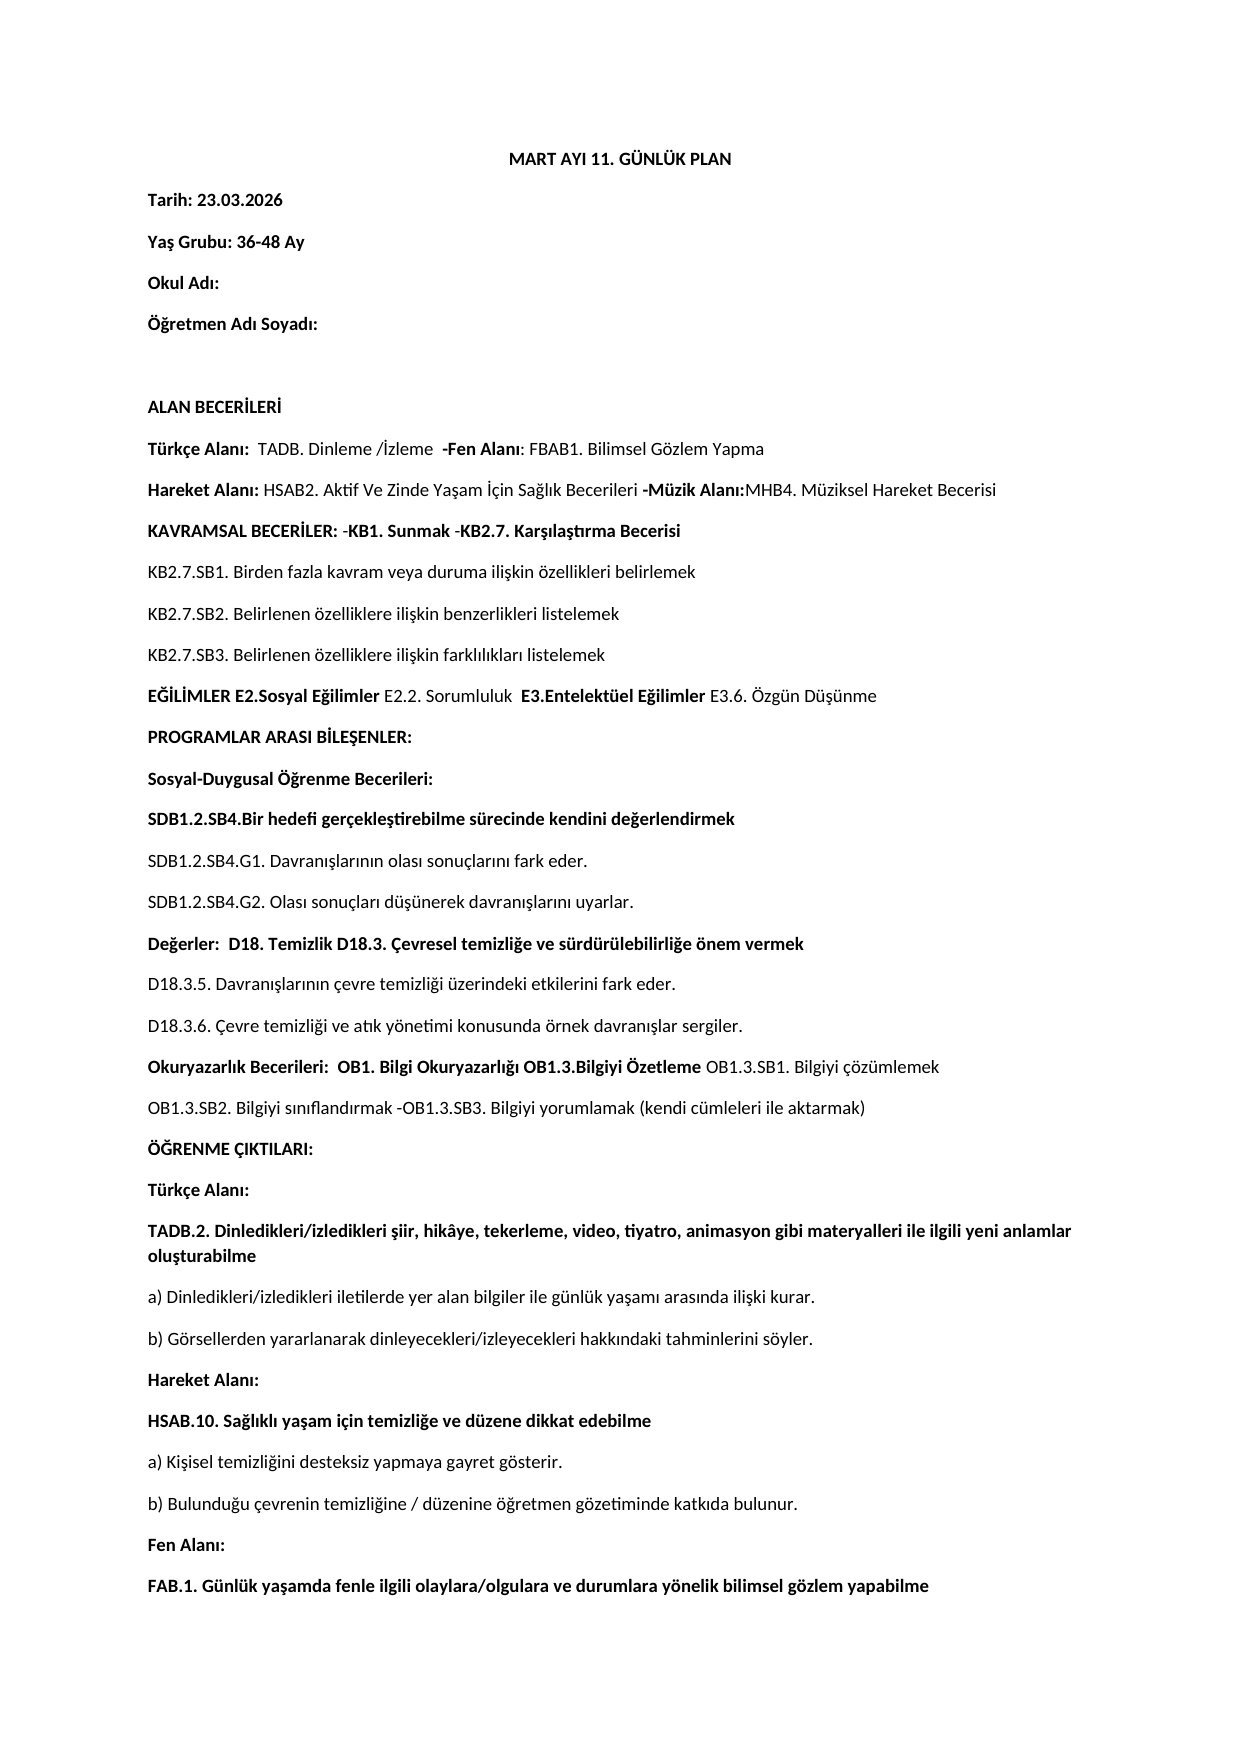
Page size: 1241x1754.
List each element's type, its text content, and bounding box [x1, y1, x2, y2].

text MART AYI 11. GÜNLÜK PLAN [148, 148, 1093, 171]
text Yaş Grubu: 36-48 Ay [148, 230, 1093, 253]
text HSAB.10. Sağlıklı yaşam için temizliğe ve düzene dikkat edebilme [148, 1409, 1093, 1432]
text Okuryazarlık Becerileri: OB1. Bilgi Okuryazarlığı OB1.3.Bilgiyi Özetleme OB1.3.SB1. Bilgiyi çözümlemek [148, 1055, 1093, 1078]
text PROGRAMLAR ARASI BİLEŞENLER: [148, 726, 1093, 749]
text SDB1.2.SB4.G2. Olası sonuçları düşünerek davranışlarını uyarlar. [148, 890, 1093, 913]
text KB2.7.SB3. Belirlenen özelliklere ilişkin farklılıkları listelemek [148, 643, 1093, 666]
text FAB.1. Günlük yaşamda fenle ilgili olaylara/olgulara ve durumlara yönelik bilimsel gözlem yapabilme [148, 1574, 1093, 1597]
text KAVRAMSAL BECERİLER: -KB1. Sunmak -KB2.7. Karşılaştırma Becerisi [148, 519, 1093, 542]
text b) Görsellerden yararlanarak dinleyecekleri/izleyecekleri hakkındaki tahminlerini söyler. [148, 1327, 1093, 1350]
text ÖĞRENME ÇIKTILARI: [148, 1138, 1093, 1161]
text Öğretmen Adı Soyadı: [148, 313, 1093, 336]
text Sosyal-Duygusal Öğrenme Becerileri: [148, 767, 1093, 789]
text Türkçe Alanı: [148, 1178, 1093, 1201]
text KB2.7.SB2. Belirlenen özelliklere ilişkin benzerlikleri listelemek [148, 602, 1093, 624]
text a) Kişisel temizliğini desteksiz yapmaya gayret gösterir. [148, 1451, 1093, 1473]
text Tarih: 23.03.2026 [148, 188, 1093, 211]
text D18.3.6. Çevre temizliği ve atık yönetimi konusunda örnek davranışlar sergiler. [148, 1014, 1093, 1037]
text Fen Alanı: [148, 1533, 1093, 1556]
text Hareket Alanı: HSAB2. Aktif Ve Zinde Yaşam İçin Sağlık Becerileri -Müzik Alanı:MHB4. Müziksel Hareket Becerisi [148, 478, 1093, 501]
text KB2.7.SB1. Birden fazla kavram veya duruma ilişkin özellikleri belirlemek [148, 560, 1093, 583]
text Hareket Alanı: [148, 1368, 1093, 1391]
text SDB1.2.SB4.Bir hedefi gerçekleştirebilme sürecinde kendini değerlendirmek [148, 808, 1093, 831]
text b) Bulunduğu çevrenin temizliğine / düzenine öğretmen gözetiminde katkıda bulunur. [148, 1492, 1093, 1515]
text Okul Adı: [148, 271, 1093, 294]
text SDB1.2.SB4.G1. Davranışlarının olası sonuçlarını fark eder. [148, 849, 1093, 872]
text ALAN BECERİLERİ [148, 395, 1093, 418]
text Türkçe Alanı: TADB. Dinleme /İzleme -Fen Alanı: FBAB1. Bilimsel Gözlem Yapma [148, 437, 1093, 459]
text a) Dinledikleri/izledikleri iletilerde yer alan bilgiler ile günlük yaşamı arasında ilişki kurar. [148, 1286, 1093, 1308]
text EĞİLİMLER E2.Sosyal Eğilimler E2.2. Sorumluluk E3.Entelektüel Eğilimler E3.6. Özgün Düşünme [148, 684, 1093, 707]
text TADB.2. Dinledikleri/izledikleri şiir, hikâye, tekerleme, video, tiyatro, animasyon gibi materyalleri ile ilgili yeni anlamlar oluşturabilme [148, 1219, 1093, 1267]
text Değerler: D18. Temizlik D18.3. Çevresel temizliğe ve sürdürülebilirliğe önem vermek [148, 932, 1093, 954]
text OB1.3.SB2. Bilgiyi sınıflandırmak -OB1.3.SB3. Bilgiyi yorumlamak (kendi cümleleri ile aktarmak) [148, 1096, 1093, 1119]
text D18.3.5. Davranışlarının çevre temizliği üzerindeki etkilerini fark eder. [148, 973, 1093, 996]
